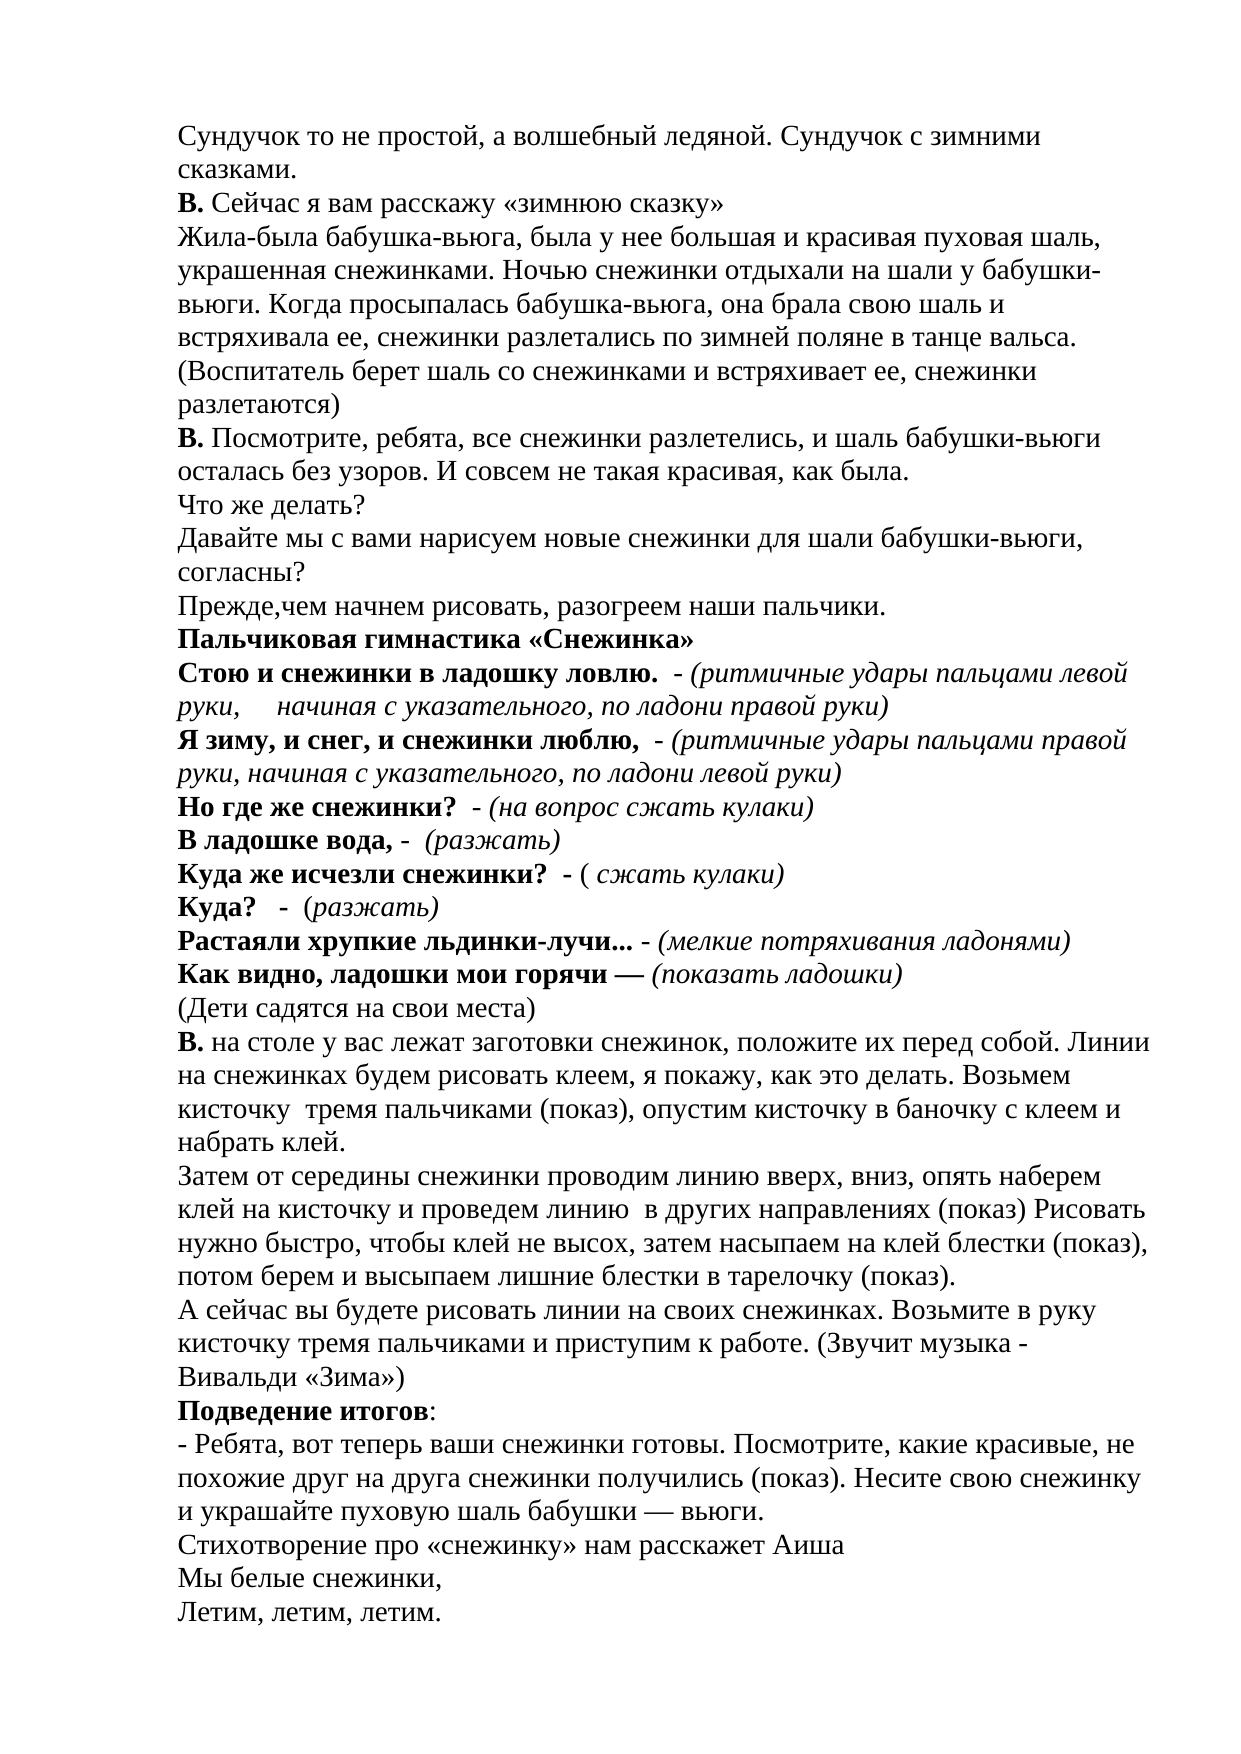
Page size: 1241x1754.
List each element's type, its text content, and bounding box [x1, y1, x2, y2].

text Жила-была бабушка-вьюга, была у нее большая и красивая пуховая шаль, украшенная снежинками. Ночью снежинки отдыхали на шали у бабушки-вьюги. Когда просыпалась бабушка-вьюга, она брала свою шаль и встряхивала ее, снежинки разлетались по зимней поляне в танце вальса. [177, 219, 1152, 353]
text Куда? - (разжать) Растаяли хрупкие льдинки-лучи... - (мелкие потряхивания ладонями) Как видно, ладошки мои горячи — (показать ладошки) [177, 889, 1152, 990]
text В. Сейчас я вам расскажу «зимнюю сказку» [177, 185, 1152, 219]
text Пальчиковая гимнастика «Снежинка» [177, 621, 1152, 655]
text Затем от середины снежинки проводим линию вверх, вниз, опять наберем клей на кисточку и проведем линию в других направлениях (показ) Рисовать нужно быстро, чтобы клей не высох, затем насыпаем на клей блестки (показ), потом берем и высыпаем лишние блестки в тарелочку (показ). [177, 1158, 1152, 1292]
text Давайте мы с вами нарисуем новые снежинки для шали бабушки-вьюги, согласны? [177, 521, 1152, 588]
text Подведение итогов: [177, 1393, 1152, 1426]
text А сейчас вы будете рисовать линии на своих снежинках. Возьмите в руку кисточку тремя пальчиками и приступим к работе. (Звучит музыка - Вивальди «Зима») [177, 1292, 1152, 1393]
text Сундучок то не простой, а волшебный ледяной. Сундучок с зимними сказками. [177, 118, 1152, 185]
text В. Посмотрите, ребята, все снежинки разлетелись, и шаль бабушки-вьюги осталась без узоров. И совсем не такая красивая, как была. [177, 420, 1152, 487]
text Стою и снежинки в ладошку ловлю. - (ритмичные удары пальцами левой руки, начиная с указательного, по ладони правой руки) Я зиму, и снег, и снежинки люблю, - (ритмичные удары пальцами правой руки, начиная с указательного, по ладони левой руки) Но где же снежинки? - (на вопрос сжать кулаки) В ладошке вода, - (разжать) Куда же исчезли снежинки? - ( сжать кулаки) [177, 655, 1152, 889]
text Стихотворение про «снежинку» нам расскажет Аиша [177, 1527, 1152, 1560]
text В. на столе у вас лежат заготовки снежинок, положите их перед собой. Линии на снежинках будем рисовать клеем, я покажу, как это делать. Возьмем кисточку тремя пальчиками (показ), опустим кисточку в баночку с клеем и набрать клей. [177, 1024, 1152, 1158]
text (Дети садятся на свои места) [177, 990, 1152, 1024]
text (Воспитатель берет шаль со снежинками и встряхивает ее, снежинки разлетаются) [177, 353, 1152, 420]
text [177, 1560, 1152, 1627]
text - Ребята, вот теперь ваши снежинки готовы. Посмотрите, какие красивые, не похожие друг на друга снежинки получились (показ). Несите свою снежинку и украшайте пуховую шаль бабушки — вьюги. [177, 1426, 1152, 1527]
text Прежде,чем начнем рисовать, разогреем наши пальчики. [177, 588, 1152, 621]
text Что же делать? [177, 487, 1152, 521]
